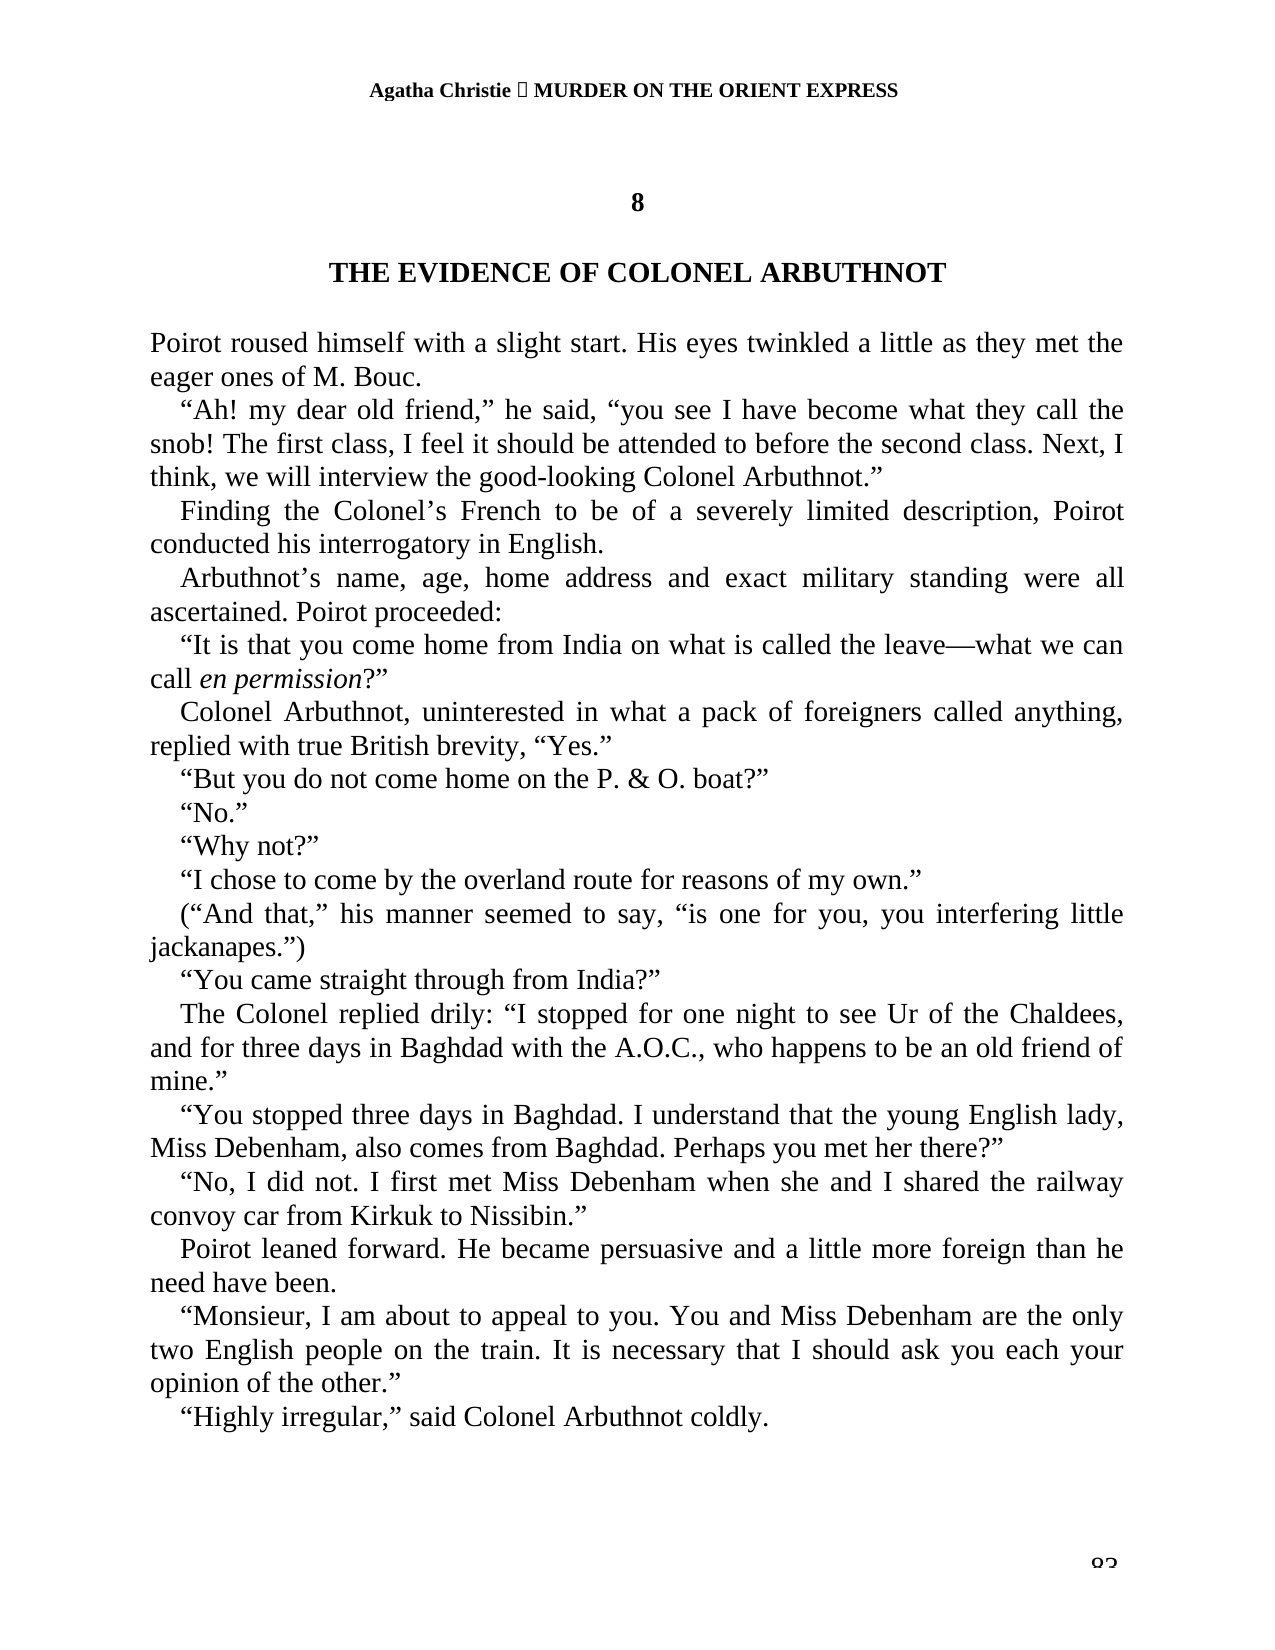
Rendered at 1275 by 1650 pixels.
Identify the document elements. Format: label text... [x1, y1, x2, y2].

text “Highly irregular,” said Colonel Arbuthnot coldly. [180, 1399, 1137, 1432]
subtitle THE EVIDENCE OF COLONEL ARBUTHNOT [240, 255, 1035, 288]
text “It is that you come home from India on what is called the leave—what we can call en permission?” [150, 627, 1125, 694]
text Colonel Arbuthnot, uninterested in what a pack of foreigners called anything, replied with true British brevity, “Yes.” [150, 694, 1125, 762]
text “You stopped three days in Baghdad. I understand that the young English lady, Miss Debenham, also comes from Baghdad. Perhaps you met her there?” [150, 1097, 1126, 1164]
text 8 [137, 186, 1137, 217]
text “I chose to come by the overland route for reasons of my own.” [180, 862, 1137, 896]
text “Monsieur, I am about to appeal to you. You and Miss Debenham are the only two English people on the train. It is necessary that I should ask you each your opinion of the other.” [150, 1298, 1126, 1399]
text “No, I did not. I first met Miss Debenham when she and I shared the railway convoy car from Kirkuk to Nissibin.” [150, 1164, 1125, 1231]
text The Colonel replied drily: “I stopped for one night to see Ur of the Chaldees, and for three days in Baghdad with the A.O.C., who happens to be an old friend of mine.” [150, 996, 1125, 1097]
text “Why not?” [180, 829, 1137, 862]
text (“And that,” his manner seemed to say, “is one for you, you interfering little jackanapes.”) [150, 896, 1126, 963]
text Poirot leaned forward. He became persuasive and a little more foreign than he need have been. [150, 1231, 1125, 1298]
text “You came straight through from India?” [180, 963, 1137, 996]
text Finding the Colonel’s French to be of a severely limited description, Poirot conducted his interrogatory in English. [150, 493, 1125, 560]
text Arbuthnot’s name, age, home address and exact military standing were all ascertained. Poirot proceeded: [150, 560, 1125, 627]
text Poirot roused himself with a slight start. His eyes twinkled a little as they met the eager ones of M. Bouc. [150, 325, 1125, 392]
text “Ah! my dear old friend,” he said, “you see I have become what they call the snob! The first class, I feel it should be attended to before the second class. Next, I think, we will interview the good-looking Colonel Arbuthnot.” [150, 392, 1125, 493]
text “But you do not come home on the P. & O. boat?” “No.” [180, 762, 788, 829]
